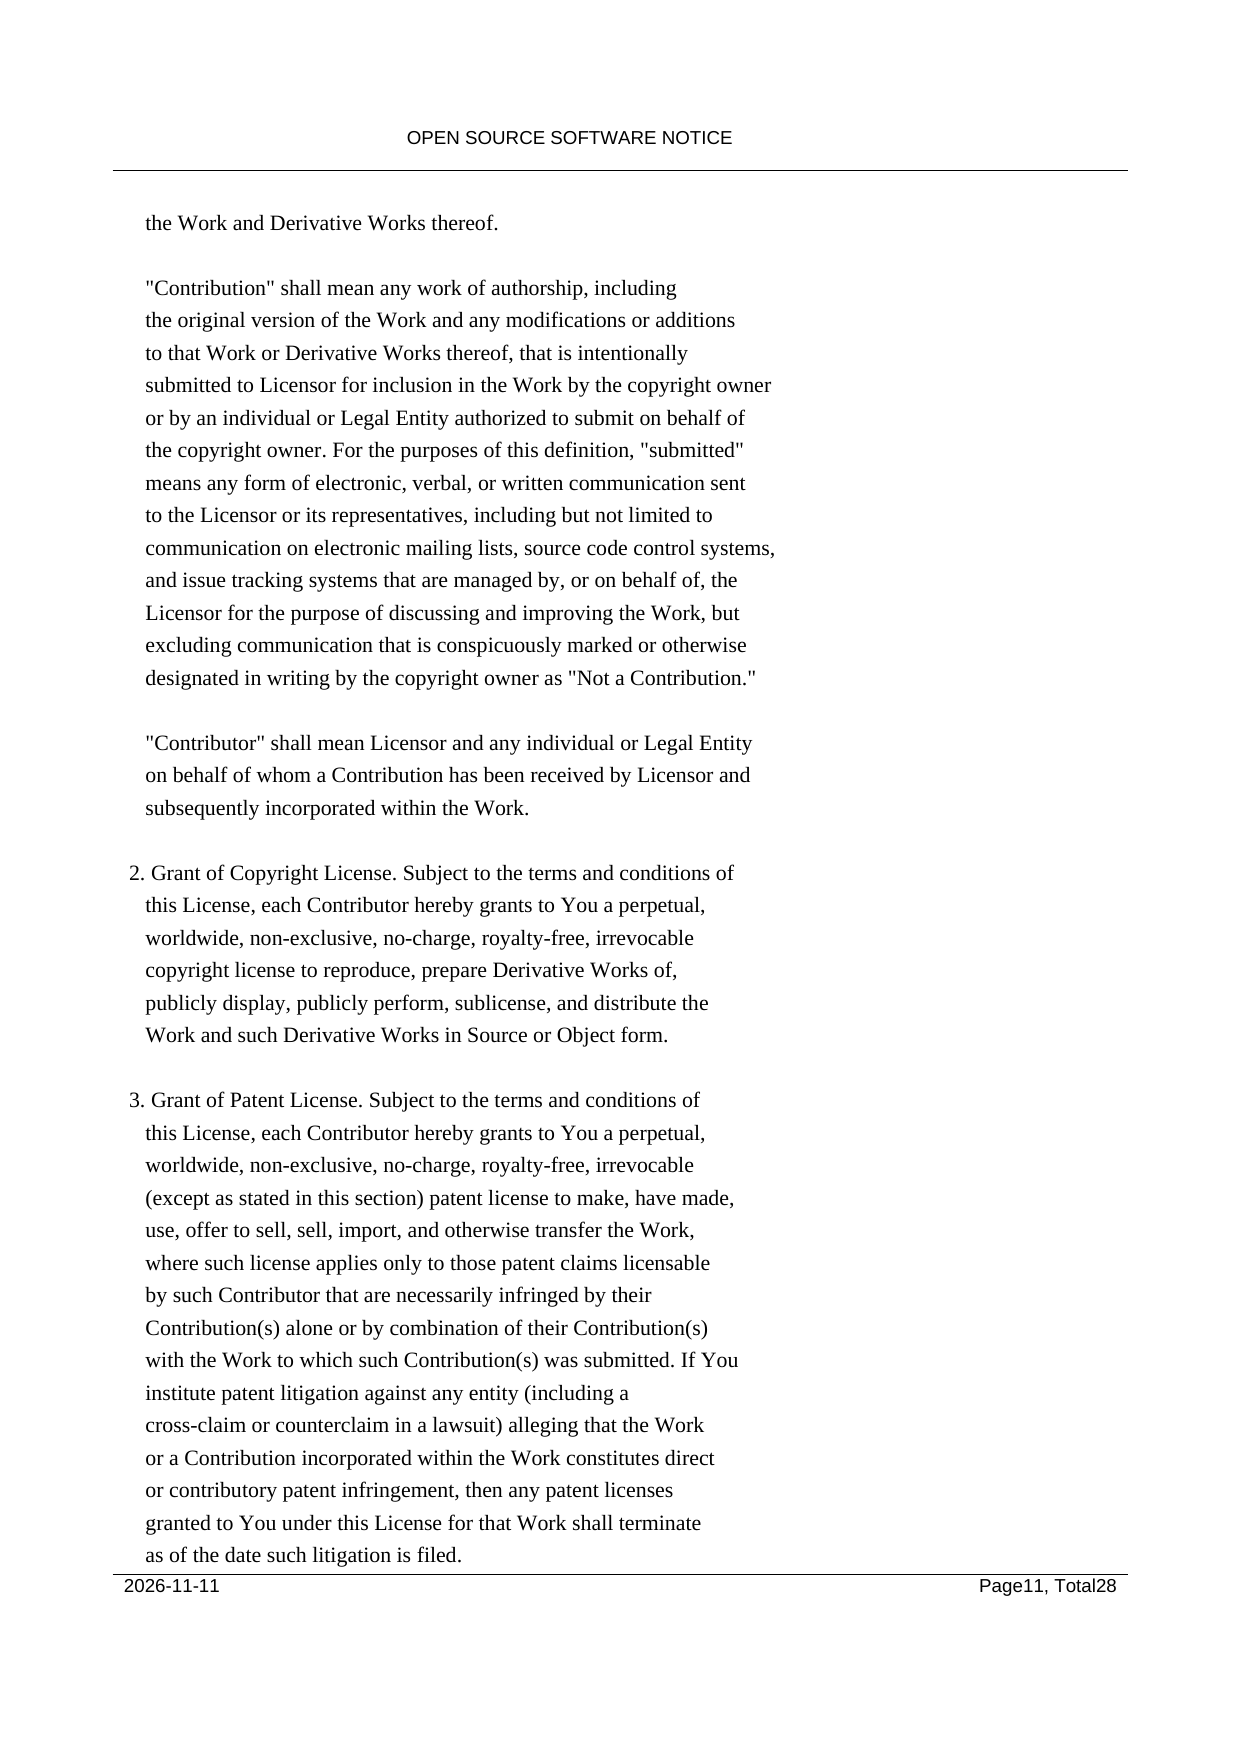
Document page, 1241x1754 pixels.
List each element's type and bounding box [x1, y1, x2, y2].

text [112, 206, 1128, 1571]
